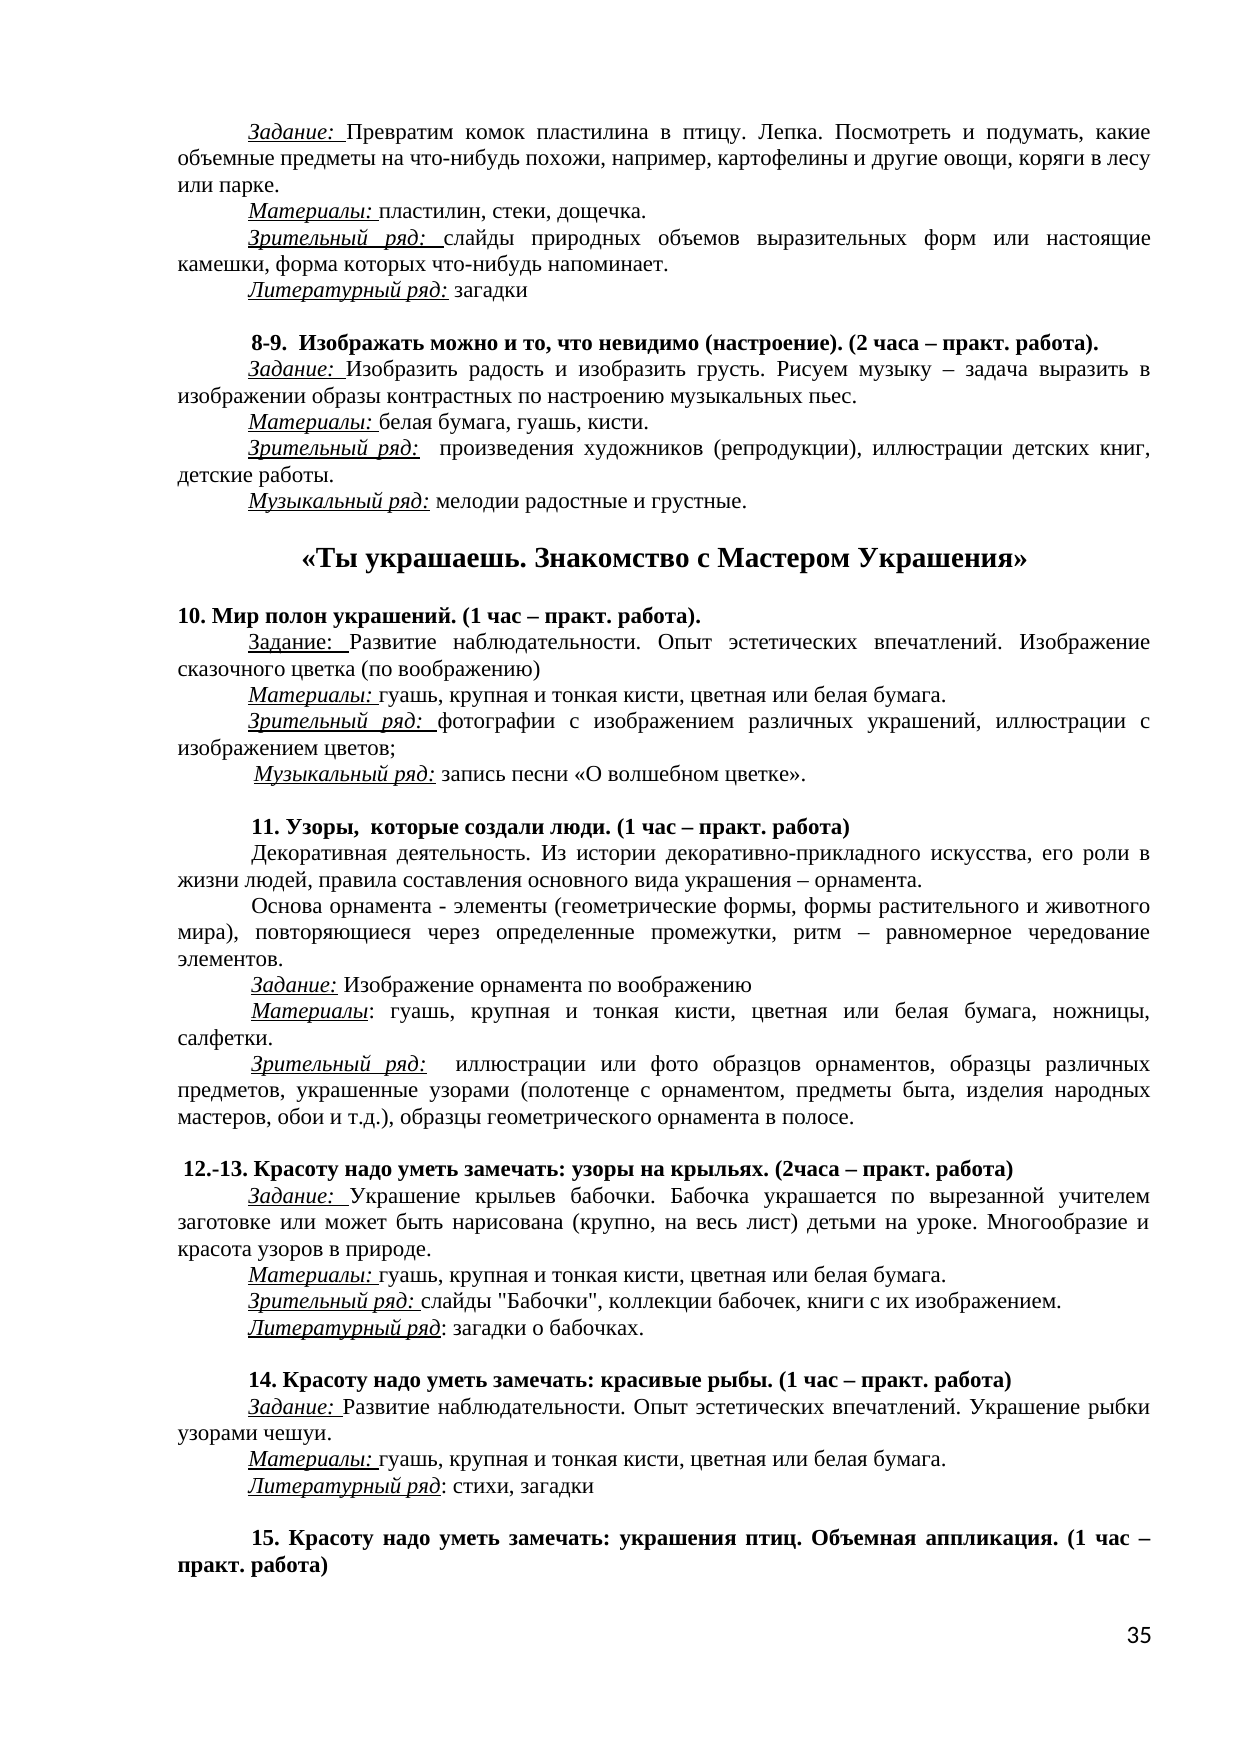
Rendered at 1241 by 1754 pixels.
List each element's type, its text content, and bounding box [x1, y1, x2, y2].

text 8-9. Изображать можно и то, что невидимо (настроение). (2 часа – практ. работа). [177, 329, 1152, 355]
text Декоративная деятельность. Из истории декоративно-прикладного искусства, его роли в жизни людей, правила составления основного вида украшения – орнамента. [177, 839, 1152, 892]
text Материалы: гуашь, крупная и тонкая кисти, цветная или белая бумага. [177, 681, 1152, 707]
text Зрительный ряд: слайды природных объемов выразительных форм или настоящие камешки, форма которых что-нибудь напоминает. [177, 223, 1152, 276]
text Основа орнамента - элементы (геометрические формы, формы растительного и животного мира), повторяющиеся через определенные промежутки, ритм – равномерное чередование элементов. [177, 892, 1152, 971]
text 10. Мир полон украшений. (1 час – практ. работа). [177, 602, 1152, 628]
text Литературный ряд: стихи, загадки [177, 1472, 1152, 1498]
text Материалы: белая бумага, гуашь, кисти. [177, 408, 1152, 434]
text Материалы: гуашь, крупная и тонкая кисти, цветная или белая бумага, ножницы, салфетки. [177, 997, 1152, 1050]
text Зрительный ряд: иллюстрации или фото образцов орнаментов, образцы различных предметов, украшенные узорами (полотенце с орнаментом, предметы быта, изделия народных мастеров, обои и т.д.), образцы геометрического орнамента в полосе. [177, 1050, 1152, 1129]
text Материалы: гуашь, крупная и тонкая кисти, цветная или белая бумага. [177, 1445, 1152, 1472]
text Материалы: гуашь, крупная и тонкая кисти, цветная или белая бумага. [177, 1261, 1152, 1287]
text Литературный ряд: загадки [177, 276, 1152, 303]
text Задание: Изображение орнамента по воображению [177, 971, 1152, 997]
text Задание: Развитие наблюдательности. Опыт эстетических впечатлений. Изображение сказочного цветка (по воображению) [177, 628, 1152, 681]
text Зрительный ряд: фотографии с изображением различных украшений, иллюстрации с изображением цветов; [177, 707, 1152, 760]
text Задание: Превратим комок пластилина в птицу. Лепка. Посмотреть и подумать, какие объемные предметы на что-нибудь похожи, например, картофелины и другие овощи, коряги в лесу или парке. [177, 118, 1152, 197]
text Музыкальный ряд: запись песни «О волшебном цветке». [177, 760, 1152, 787]
text Музыкальный ряд: мелодии радостные и грустные. [177, 487, 1152, 513]
text Задание: Украшение крыльев бабочки. Бабочка украшается по вырезанной учителем заготовке или может быть нарисована (крупно, на весь лист) детьми на уроке. Многообразие и красота узоров в природе. [177, 1182, 1152, 1261]
text Зрительный ряд: слайды "Бабочки", коллекции бабочек, книги с их изображением. [177, 1287, 1152, 1314]
text Материалы: пластилин, стеки, дощечка. [177, 197, 1152, 223]
text Задание: Развитие наблюдательности. Опыт эстетических впечатлений. Украшение рыбки узорами чешуи. [177, 1393, 1152, 1445]
text 11. Узоры, которые создали люди. (1 час – практ. работа) [177, 813, 1152, 839]
text 15. Красоту надо уметь замечать: украшения птиц. Объемная аппликация. (1 час – практ. работа) [177, 1524, 1152, 1577]
text «Ты украшаешь. Знакомство с Мастером Украшения» [177, 540, 1152, 573]
text Задание: Изобразить радость и изобразить грусть. Рисуем музыку – задача выразить в изображении образы контрастных по настроению музыкальных пьес. [177, 355, 1152, 408]
text Зрительный ряд: произведения художников (репродукции), иллюстрации детских книг, детские работы. [177, 434, 1152, 487]
text Литературный ряд: загадки о бабочках. [177, 1314, 1152, 1340]
text 12.-13. Красоту надо уметь замечать: узоры на крыльях. (2часа – практ. работа) [177, 1156, 1152, 1182]
text 14. Красоту надо уметь замечать: красивые рыбы. (1 час – практ. работа) [177, 1366, 1152, 1393]
